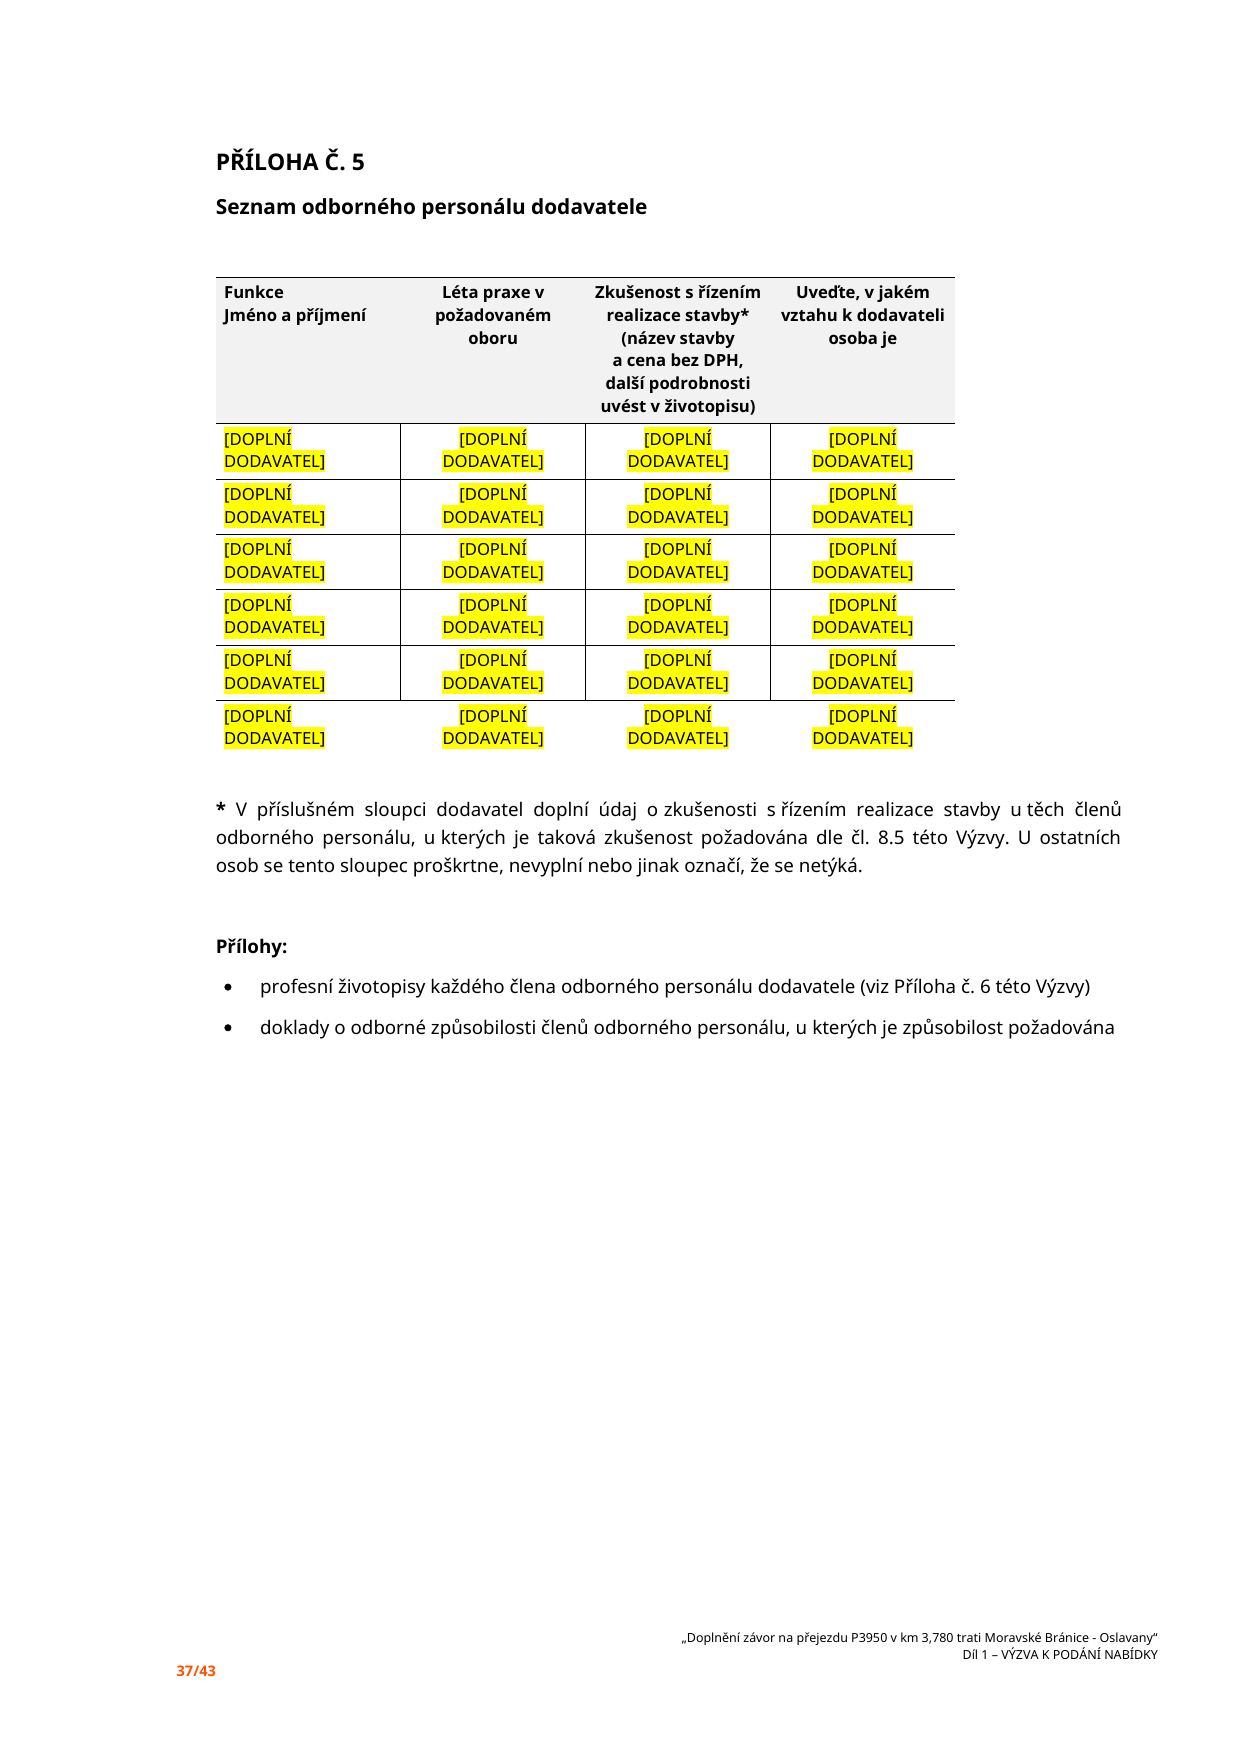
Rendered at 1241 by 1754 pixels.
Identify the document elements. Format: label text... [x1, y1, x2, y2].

table_header Uveďte, v jakém vztahu k dodavateli osoba je [770, 278, 955, 423]
table_cell [DOPLNÍ DODAVATEL] [771, 646, 955, 700]
table_cell [DOPLNÍ DODAVATEL] [401, 535, 585, 589]
table_cell [DOPLNÍ DODAVATEL] [216, 480, 400, 534]
text Příloha č. 5 [216, 146, 1122, 177]
table_cell [DOPLNÍ DODAVATEL] [771, 424, 955, 478]
table_cell [DOPLNÍ DODAVATEL] [401, 701, 585, 756]
text * V příslušném sloupci dodavatel doplní údaj o zkušenosti s řízením realizace stavby u těch členů odborného personálu, u kterých je taková zkušenost požadována dle čl. 8.5 této Výzvy. U ostatních osob se tento sloupec proškrtne, nevyplní nebo jinak označí, že se netýká. [216, 796, 1122, 878]
table_cell [DOPLNÍ DODAVATEL] [216, 701, 401, 756]
table_cell [DOPLNÍ DODAVATEL] [586, 646, 770, 700]
table_cell [DOPLNÍ DODAVATEL] [771, 590, 955, 645]
table_cell [DOPLNÍ DODAVATEL] [216, 590, 400, 645]
table_cell [DOPLNÍ DODAVATEL] [585, 701, 770, 756]
table_header Funkce Jméno a příjmení [216, 278, 401, 423]
table_cell [DOPLNÍ DODAVATEL] [586, 424, 770, 478]
table_cell [DOPLNÍ DODAVATEL] [401, 480, 585, 534]
table_cell [DOPLNÍ DODAVATEL] [216, 424, 400, 478]
table_cell [DOPLNÍ DODAVATEL] [770, 701, 955, 756]
table_cell [DOPLNÍ DODAVATEL] [771, 480, 955, 534]
table_cell [DOPLNÍ DODAVATEL] [401, 646, 585, 700]
text doklady o odborné způsobilosti členů odborného personálu, u kterých je způsobilost požadována [224, 1014, 1122, 1040]
table_cell [DOPLNÍ DODAVATEL] [771, 535, 955, 589]
text Přílohy: [216, 933, 1122, 959]
text profesní životopisy každého člena odborného personálu dodavatele (viz Příloha č. 6 této Výzvy) [224, 974, 1122, 999]
table_header Zkušenost s řízením realizace stavby* (název stavby a cena bez DPH, další podrobnosti uvést v životopisu) [585, 278, 770, 423]
table_cell [DOPLNÍ DODAVATEL] [401, 424, 585, 478]
table_cell [DOPLNÍ DODAVATEL] [216, 646, 400, 700]
text Seznam odborného personálu dodavatele [216, 192, 1122, 221]
table_cell [DOPLNÍ DODAVATEL] [586, 535, 770, 589]
table_cell [DOPLNÍ DODAVATEL] [216, 535, 400, 589]
table_cell [DOPLNÍ DODAVATEL] [586, 590, 770, 645]
table_header Léta praxe v požadovaném oboru [401, 278, 585, 423]
table_cell [DOPLNÍ DODAVATEL] [401, 590, 585, 645]
table_cell [DOPLNÍ DODAVATEL] [586, 480, 770, 534]
